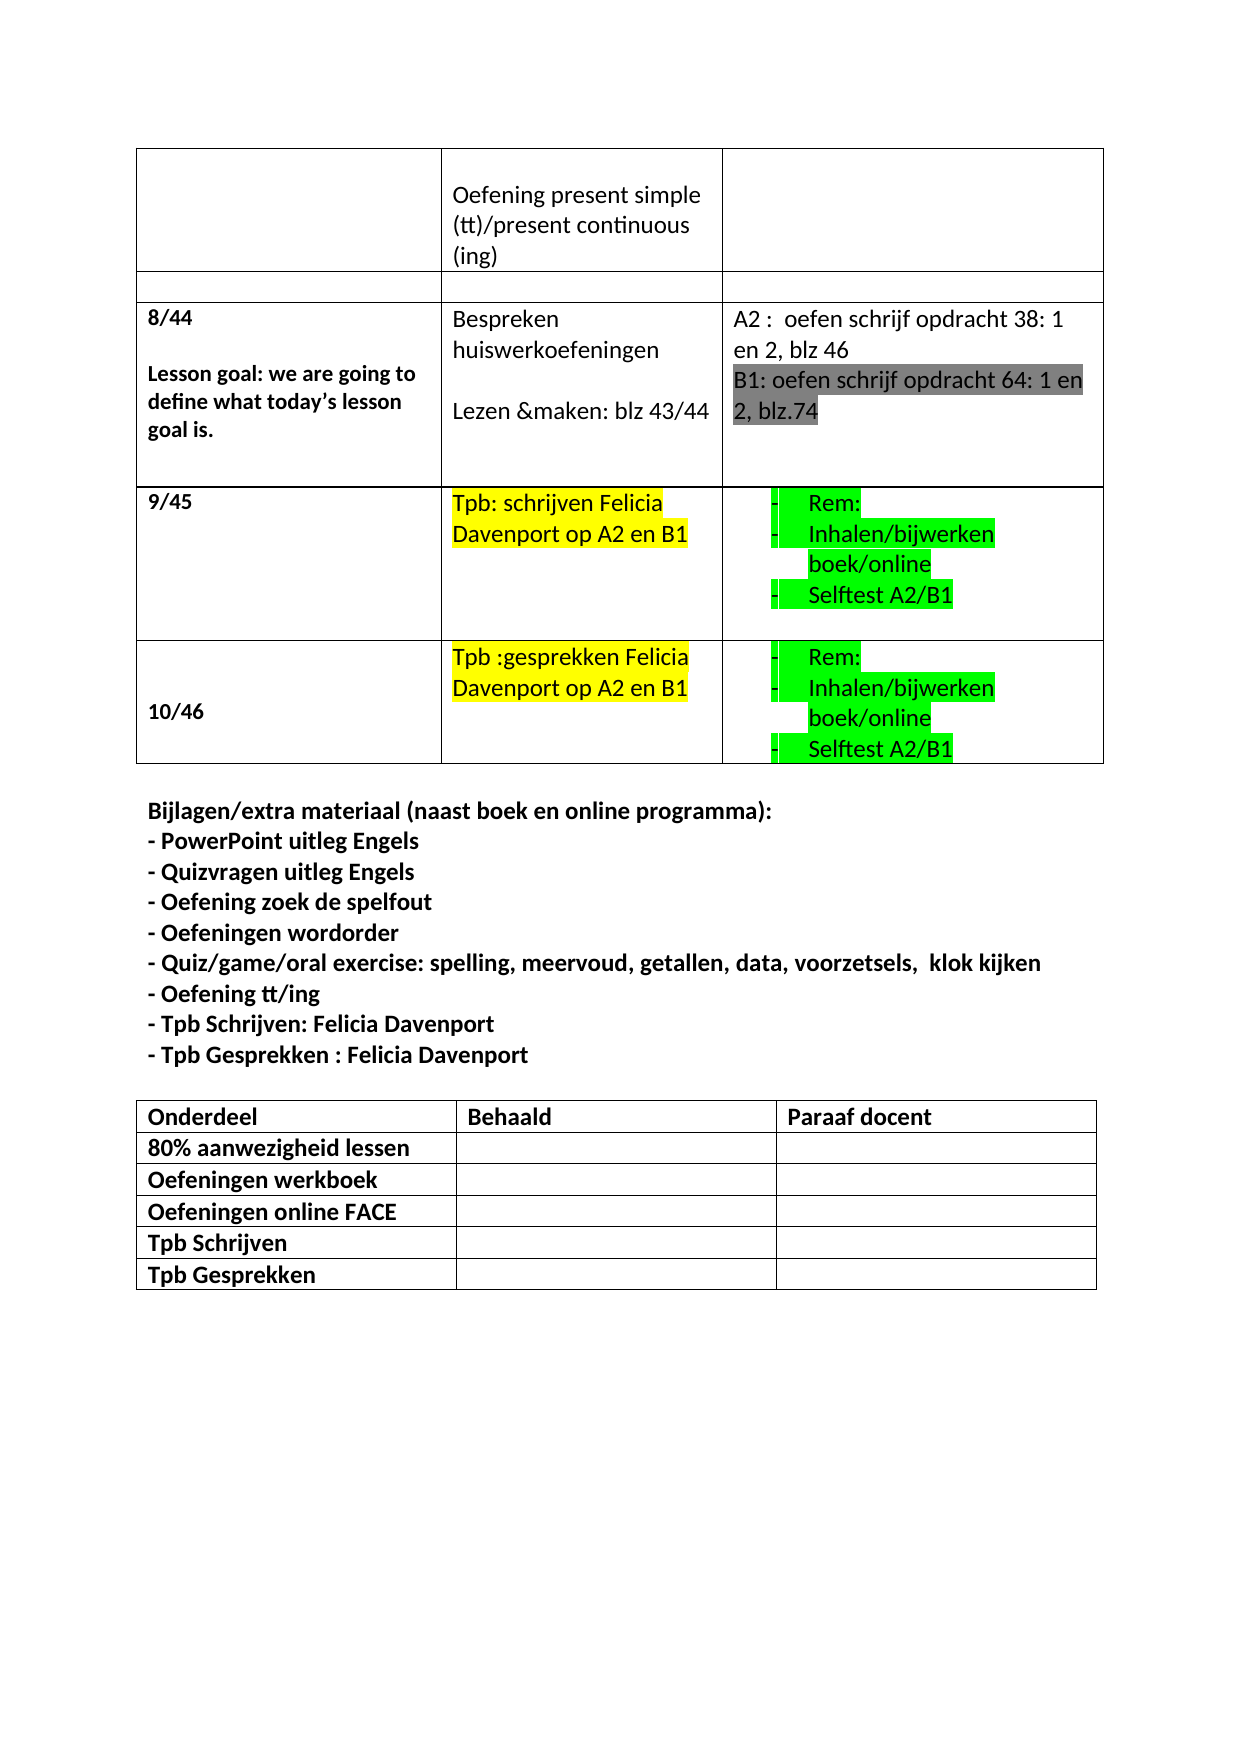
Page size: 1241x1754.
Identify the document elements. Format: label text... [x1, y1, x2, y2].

table_cell Rem: Inhalen/bijwerken boek/online Selftest A2/B1 [723, 488, 1103, 640]
table_cell [457, 1259, 776, 1289]
text - Oefening tt/ing [148, 978, 1093, 1008]
table_cell [442, 272, 722, 302]
table_cell [777, 1196, 1096, 1226]
table_header Onderdeel [137, 1101, 456, 1132]
text - Tpb Schrijven: Felicia Davenport [148, 1008, 1093, 1039]
text - Oefeningen wordorder [148, 917, 1093, 947]
table_cell [777, 1133, 1096, 1163]
table_cell [777, 1259, 1096, 1289]
table_cell Tpb :gesprekken Felicia Davenport op A2 en B1 [442, 641, 722, 763]
table_cell 80% aanwezigheid lessen [137, 1133, 456, 1163]
table_cell 10/46 [137, 641, 441, 763]
table_cell 8/44 Lesson goal: we are going to define what today’s lesson goal is. [137, 303, 441, 486]
table_cell Oefeningen werkboek [137, 1164, 456, 1195]
table_cell Bespreken huiswerkoefeningen Lezen &maken: blz 43/44 [442, 303, 722, 486]
table_header Behaald [457, 1101, 776, 1132]
text Bijlagen/extra materiaal (naast boek en online programma): [148, 795, 1093, 825]
text - Quizvragen uitleg Engels [148, 856, 1093, 886]
table_cell 9/45 [137, 488, 441, 640]
text - Quiz/game/oral exercise: spelling, meervoud, getallen, data, voorzetsels, klok kijken [148, 947, 1093, 978]
text - PowerPoint uitleg Engels [148, 825, 1093, 856]
table_cell [777, 1164, 1096, 1195]
table_cell Rem: Inhalen/bijwerken boek/online Selftest A2/B1 [723, 641, 808, 763]
table_header Paraaf docent [777, 1101, 1096, 1132]
text - Oefening zoek de spelfout [148, 886, 1093, 917]
table_cell [457, 1164, 776, 1195]
table_cell [457, 1227, 776, 1258]
table_cell [457, 1196, 776, 1226]
table_cell Tpb Schrijven [137, 1227, 456, 1258]
table_cell [457, 1133, 776, 1163]
table_cell A2 : oefen schrijf opdracht 38: 1 en 2, blz 46 B1: oefen schrijf opdracht 64: 1 en 2, blz.74 [723, 303, 1103, 486]
table_cell Tpb Gesprekken [137, 1259, 456, 1289]
table_cell [723, 272, 1103, 302]
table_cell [442, 149, 722, 271]
table_cell Rem: Inhalen/bijwerken boek/online Selftest A2/B1 [861, 641, 1103, 763]
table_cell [723, 149, 1103, 271]
table_cell [137, 272, 441, 302]
text - Tpb Gesprekken : Felicia Davenport [148, 1039, 1093, 1069]
table_cell Oefeningen online FACE [137, 1196, 456, 1226]
table_cell Tpb: schrijven Felicia Davenport op A2 en B1 [442, 488, 722, 640]
table_cell [777, 1227, 1096, 1258]
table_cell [137, 149, 441, 271]
